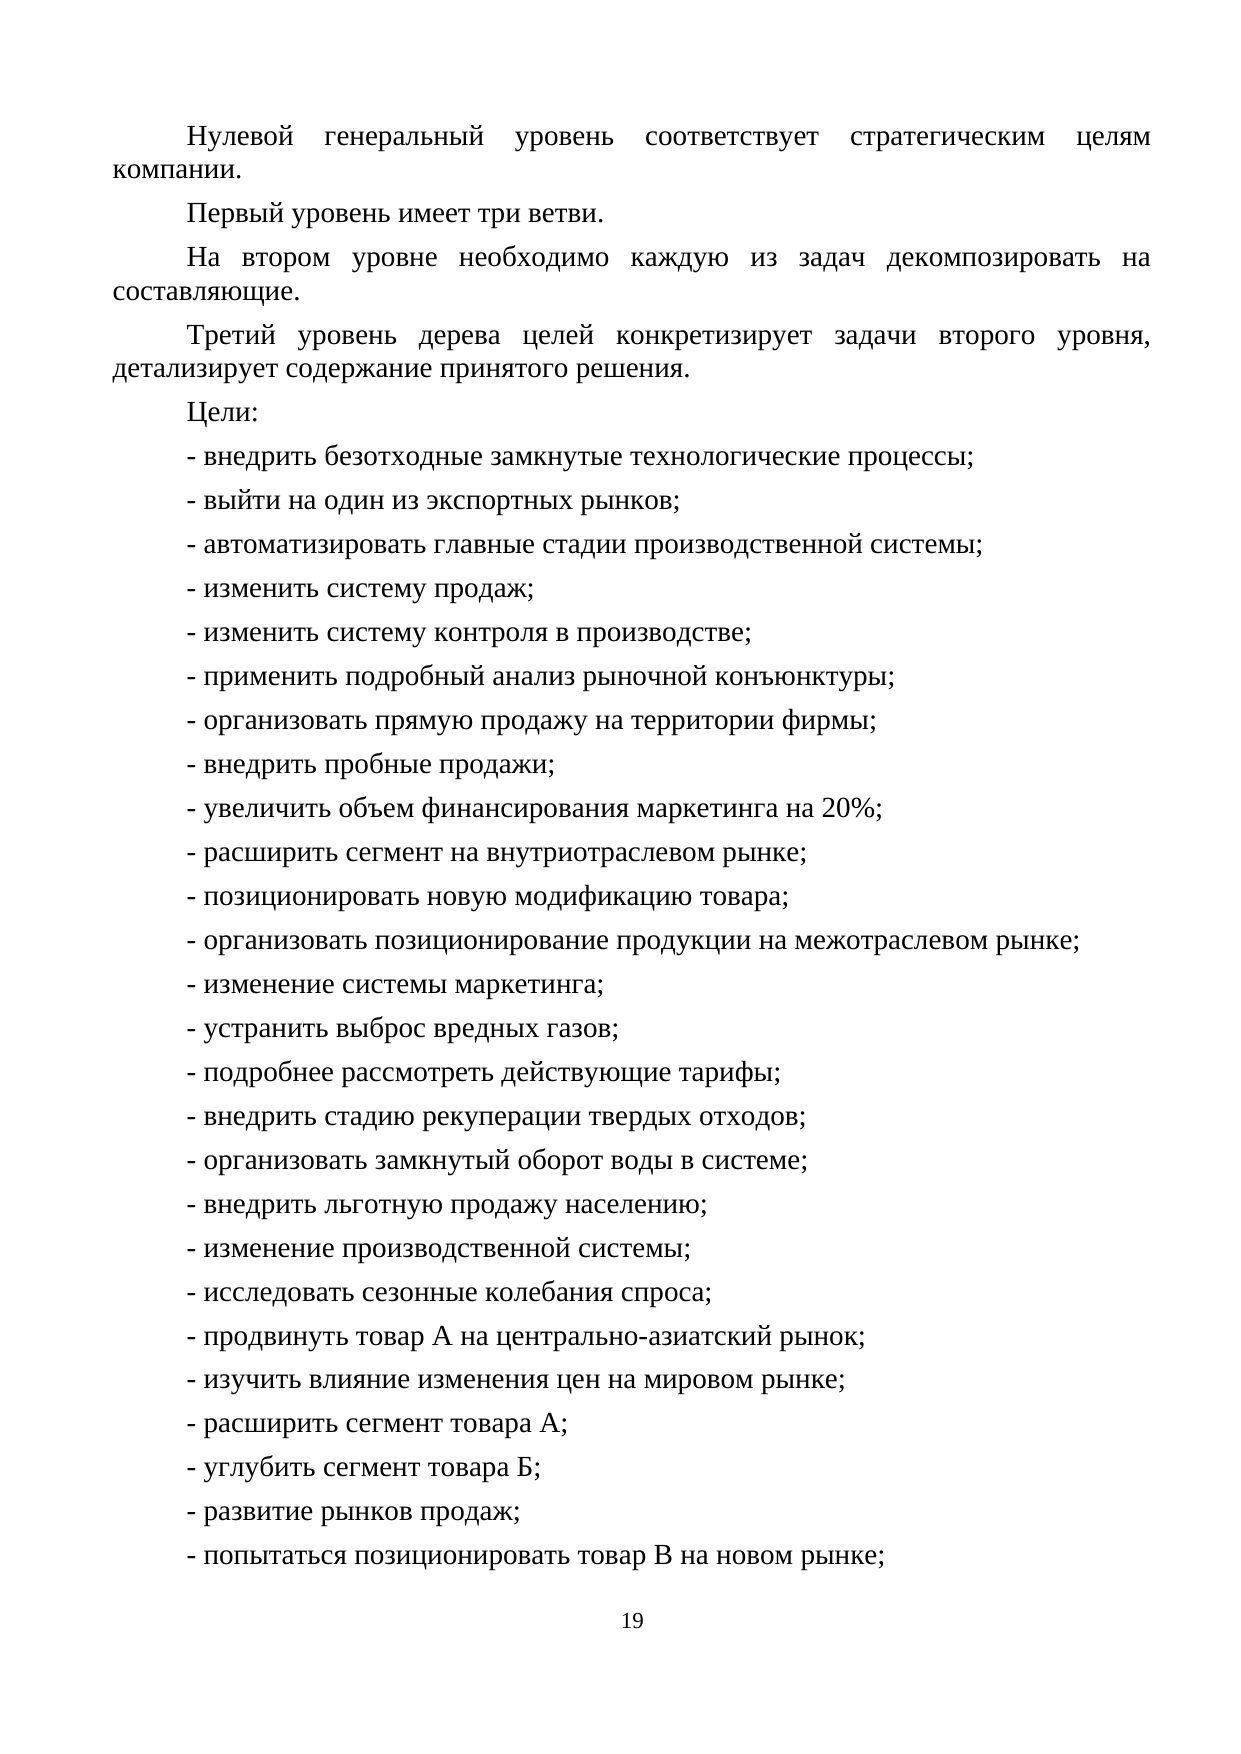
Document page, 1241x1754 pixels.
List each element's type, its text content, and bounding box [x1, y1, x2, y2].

text - расширить сегмент товара А; [112, 1406, 1152, 1439]
text - внедрить стадию рекуперации твердых отходов; [112, 1098, 1152, 1131]
text - изменить систему продаж; [112, 570, 1152, 604]
text - применить подробный анализ рыночной конъюнктуры; [112, 658, 1152, 692]
text - внедрить льготную продажу населению; [112, 1186, 1152, 1219]
text - углубить сегмент товара Б; [112, 1449, 1152, 1483]
text - организовать замкнутый оборот воды в системе; [112, 1142, 1152, 1175]
text Цели: [112, 394, 1152, 428]
text - подробнее рассмотреть действующие тарифы; [112, 1054, 1152, 1087]
text - изменить систему контроля в производстве; [112, 614, 1152, 648]
text - расширить сегмент на внутриотраслевом рынке; [112, 834, 1152, 868]
text - изменение производственной системы; [112, 1230, 1152, 1263]
text - внедрить пробные продажи; [112, 746, 1152, 780]
text - изменение системы маркетинга; [112, 966, 1152, 999]
text Нулевой генеральный уровень соответствует стратегическим целям компании. [112, 118, 1152, 185]
text - организовать позиционирование продукции на межотраслевом рынке; [112, 922, 1152, 956]
text - продвинуть товар А на центрально-азиатский рынок; [112, 1318, 1152, 1351]
text На втором уровне необходимо каждую из задач декомпозировать на составляющие. [112, 239, 1152, 307]
text - изучить влияние изменения цен на мировом рынке; [112, 1362, 1152, 1395]
text - увеличить объем финансирования маркетинга на 20%; [112, 790, 1152, 824]
text - позиционировать новую модификацию товара; [112, 878, 1152, 912]
text - исследовать сезонные колебания спроса; [112, 1274, 1152, 1307]
text - автоматизировать главные стадии производственной системы; [112, 526, 1152, 560]
text - внедрить безотходные замкнутые технологические процессы; [112, 438, 1152, 472]
text - устранить выброс вредных газов; [112, 1010, 1152, 1043]
text Третий уровень дерева целей конкретизирует задачи второго уровня, детализирует содержание принятого решения. [112, 317, 1152, 384]
text Первый уровень имеет три ветви. [112, 196, 1152, 229]
text - организовать прямую продажу на территории фирмы; [112, 702, 1152, 736]
text - попытаться позиционировать товар В на новом рынке; [112, 1537, 1152, 1571]
text - выйти на один из экспортных рынков; [112, 482, 1152, 516]
text - развитие рынков продаж; [112, 1493, 1152, 1527]
